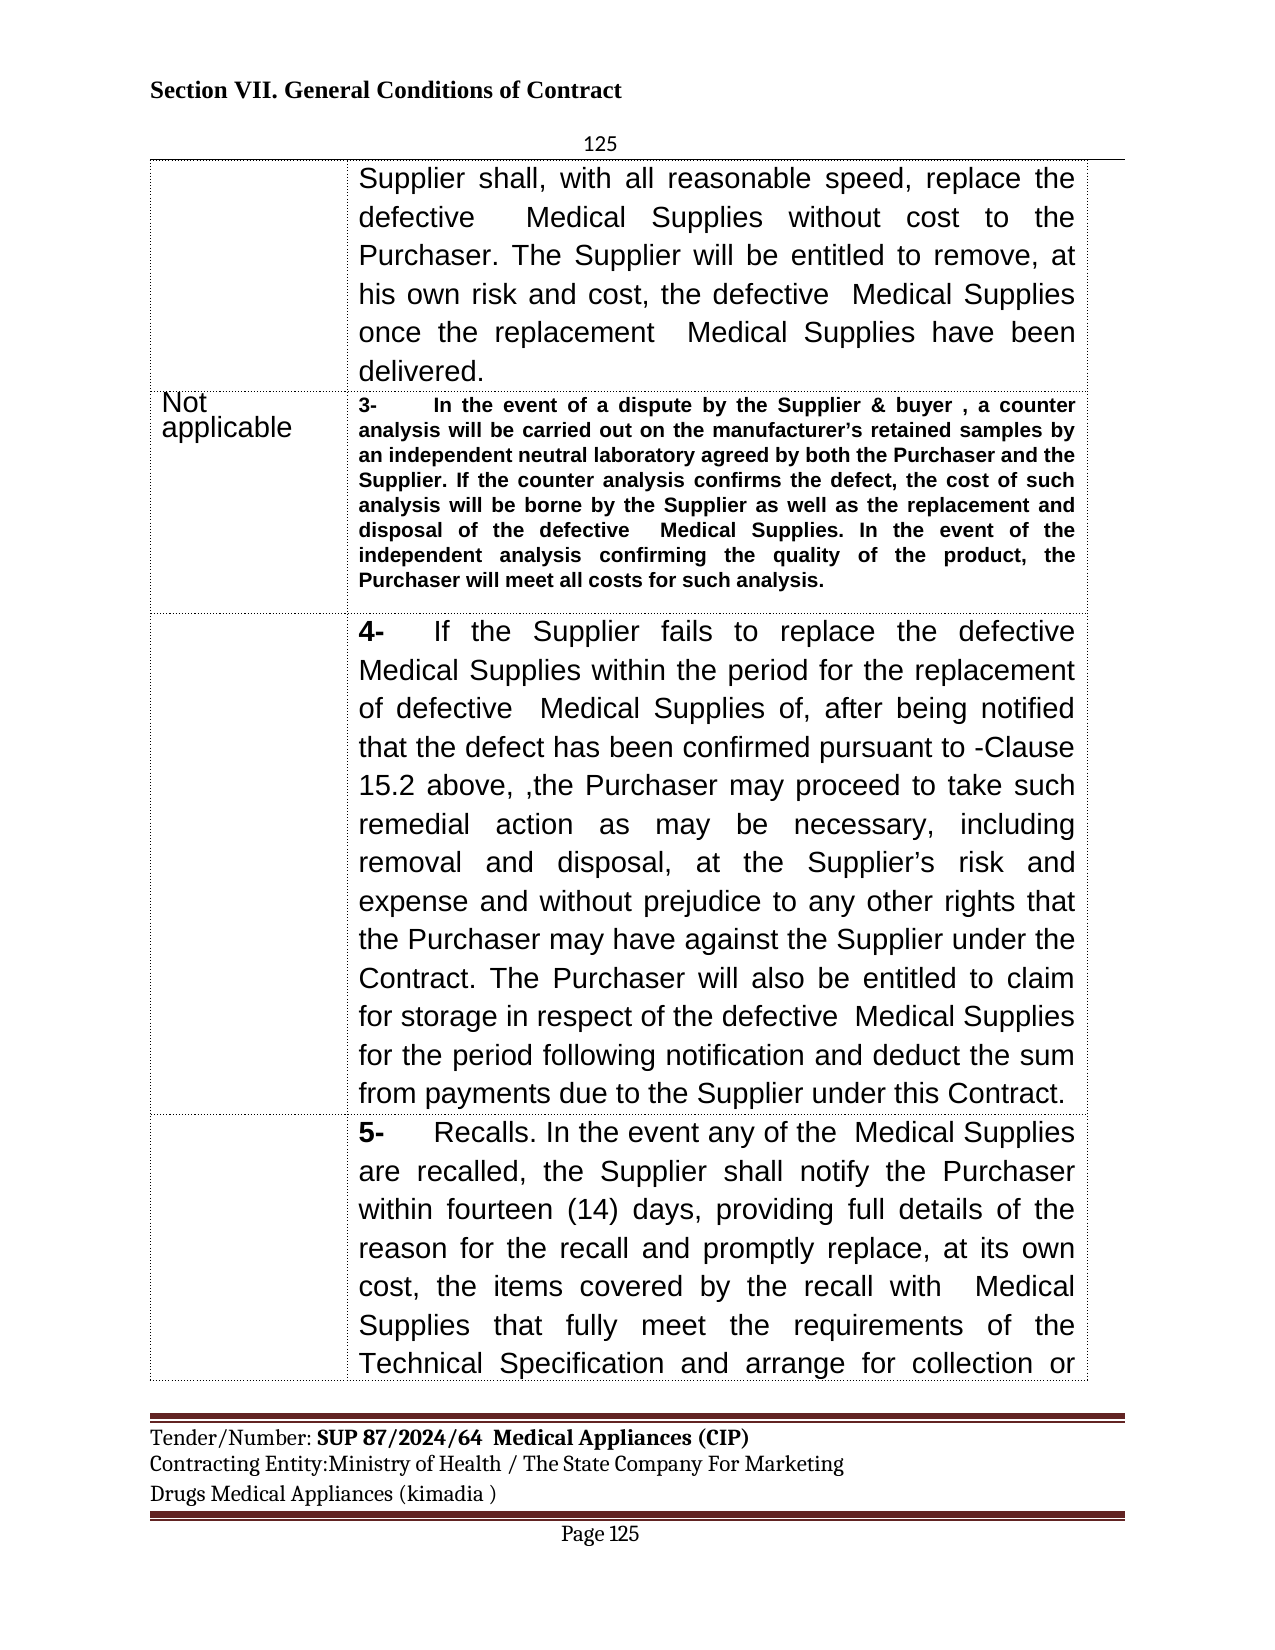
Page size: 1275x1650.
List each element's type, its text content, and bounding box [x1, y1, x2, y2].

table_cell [347, 160, 1088, 391]
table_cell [347, 1114, 1088, 1380]
table_cell 3- In the event of a dispute by the Supplier & buyer , a counter analysis will be carried out on the manufacturer’s retained samples by an independent neutral laboratory agreed by both the Purchaser and the Supplier. If the counter analysis confirms the defect, the cost of such analysis will be borne by the Supplier as well as the replacement and disposal of the defective Medical Supplies. In the event of the independent analysis confirming the quality of the product, the Purchaser will meet all costs for such analysis. [347, 391, 1088, 613]
table_cell Not applicable [150, 391, 347, 613]
table_cell [150, 1114, 347, 1380]
table_cell [150, 613, 347, 1114]
table_cell [150, 160, 347, 391]
table_cell 4- If the Supplier fails to replace the defective Medical Supplies within the period for the replacement of defective Medical Supplies of, after being notified that the defect has been confirmed pursuant to -Clause 15.2 above, ,the Purchaser may proceed to take such remedial action as may be necessary, including removal and disposal, at the Supplier’s risk and expense and without prejudice to any other rights that the Purchaser may have against the Supplier under the Contract. The Purchaser will also be entitled to claim for storage in respect of the defective Medical Supplies for the period following notification and deduct the sum from payments due to the Supplier under this Contract. [347, 613, 1088, 1114]
